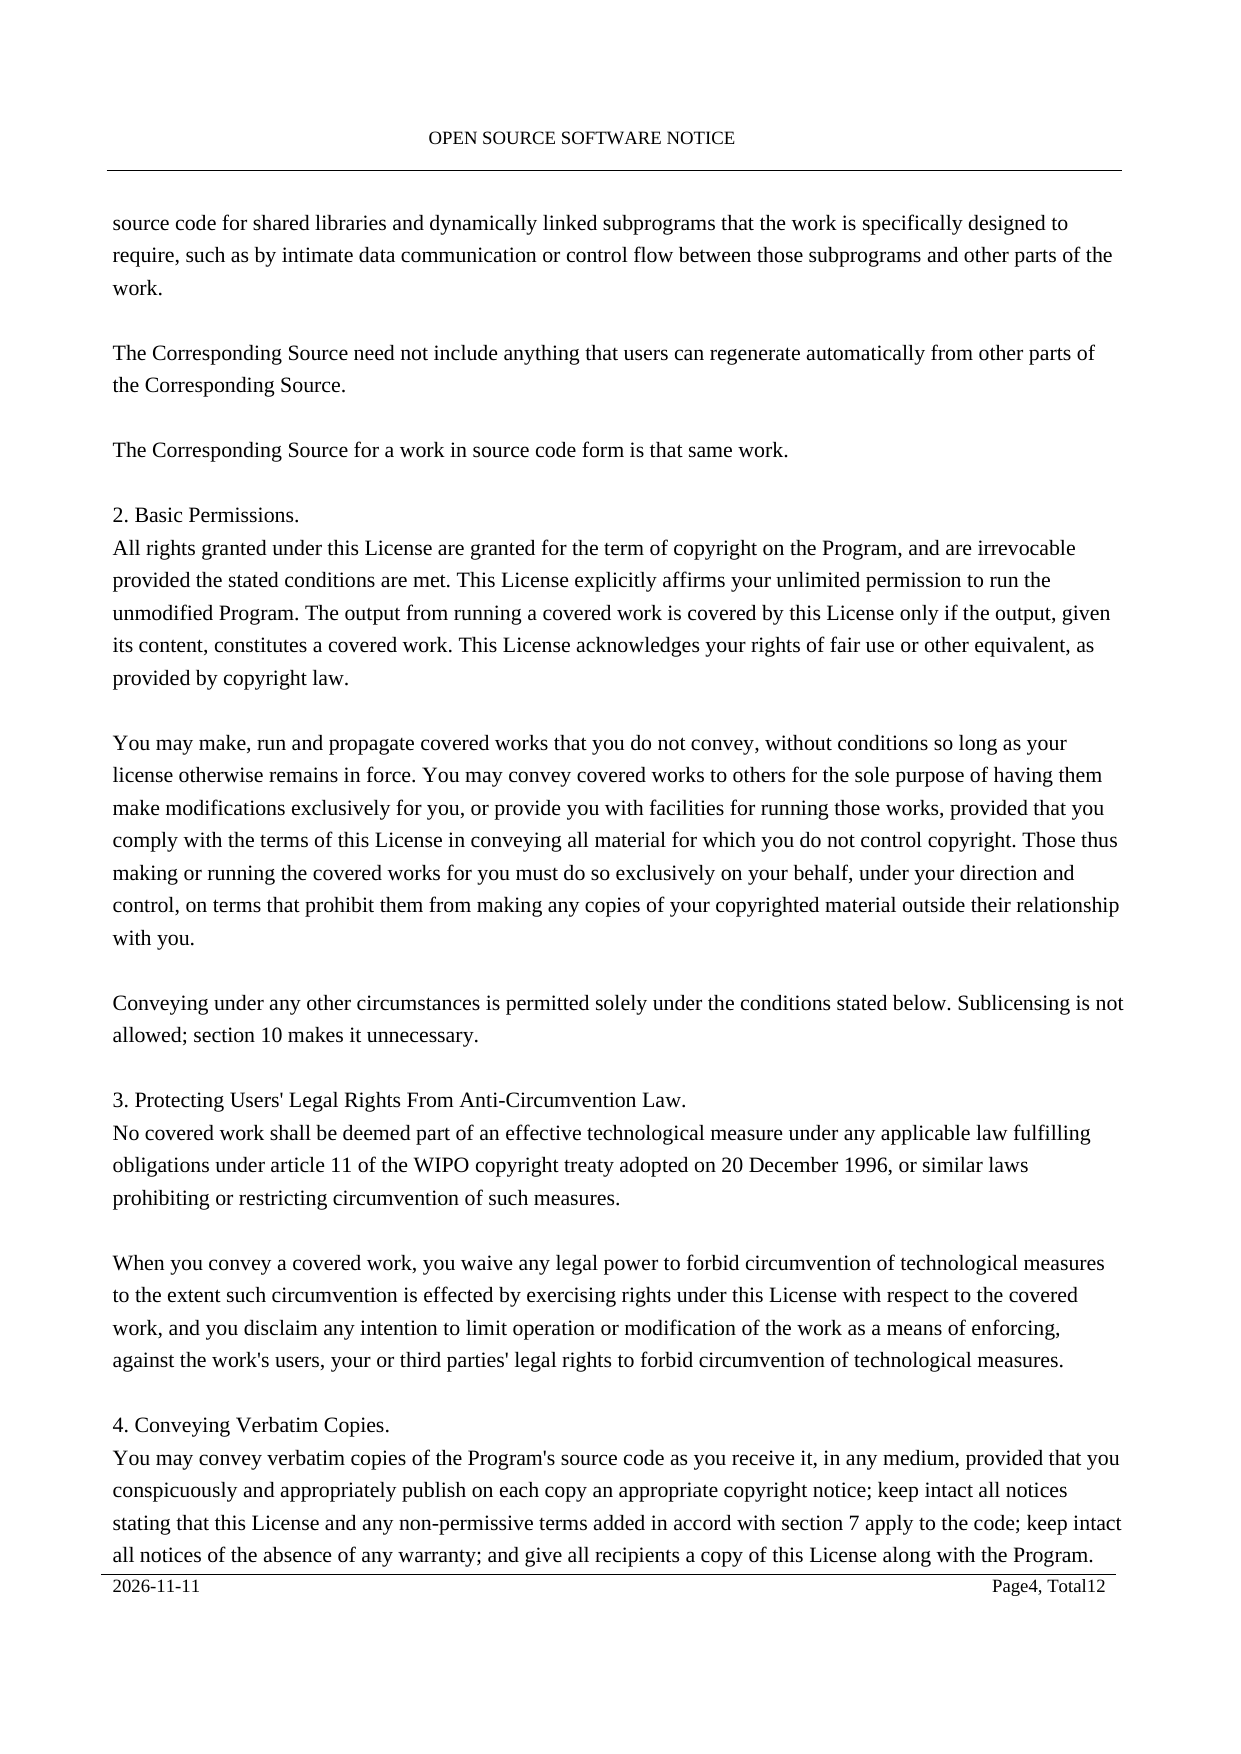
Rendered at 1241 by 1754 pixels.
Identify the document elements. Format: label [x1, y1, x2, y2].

text [112, 206, 1128, 1571]
